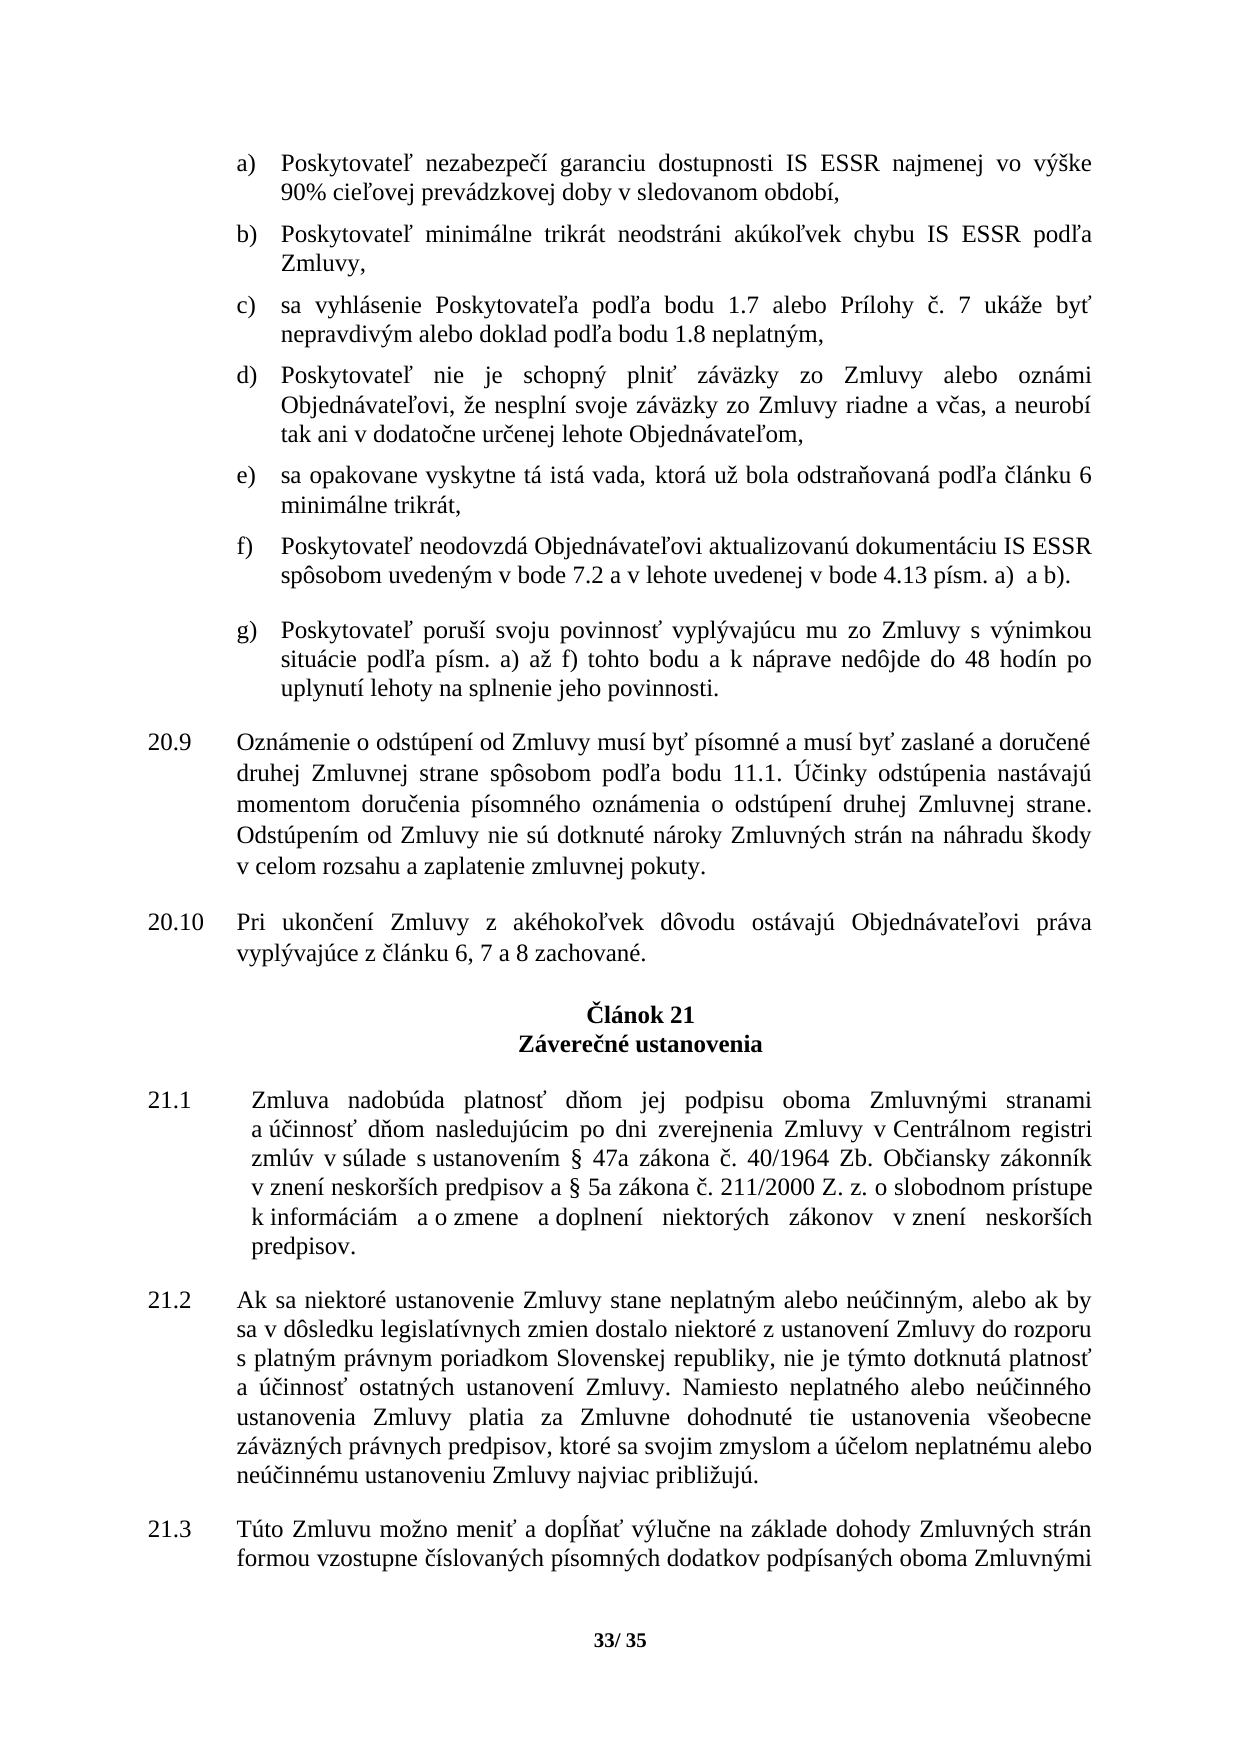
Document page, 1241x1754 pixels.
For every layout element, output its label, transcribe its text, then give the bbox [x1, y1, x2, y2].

list Poskytovateľ minimálne trikrát neodstráni akúkoľvek chybu IS ESSR podľa Zmluvy, [236, 218, 1092, 277]
list Poskytovateľ nezabezpečí garanciu dostupnosti IS ESSR najmenej vo výške 90% cieľovej prevádzkovej doby v sledovanom období, [236, 148, 1092, 206]
list sa vyhlásenie Poskytovateľa podľa bodu 1.7 alebo Prílohy č. 7 ukáže byť nepravdivým alebo doklad podľa bodu 1.8 neplatným, [236, 289, 1092, 348]
list Zmluva nadobúda platnosť dňom jej podpisu oboma Zmluvnými stranami a účinnosť dňom nasledujúcim po dni zverejnenia Zmluvy v Centrálnom registri zmlúv v súlade s ustanovením § 47a zákona č. 40/1964 Zb. Občiansky zákonník v znení neskorších predpisov a § 5a zákona č. 211/2000 Z. z. o slobodnom prístupe k informáciám a o zmene a doplnení niektorých zákonov v znení neskorších predpisov. [148, 1084, 1092, 1259]
list Oznámenie o odstúpení od Zmluvy musí byť písomné a musí byť zaslané a doručené druhej Zmluvnej strane spôsobom podľa bodu 11.1. Účinky odstúpenia nastávajú momentom doručenia písomného oznámenia o odstúpení druhej Zmluvnej strane. Odstúpením od Zmluvy nie sú dotknuté nároky Zmluvných strán na náhradu škody v celom rozsahu a zaplatenie zmluvnej pokuty. [148, 727, 1092, 880]
list Poskytovateľ nie je schopný plniť záväzky zo Zmluvy alebo oznámi Objednávateľovi, že nesplní svoje záväzky zo Zmluvy riadne a včas, a neurobí tak ani v dodatočne určenej lehote Objednávateľom, [236, 360, 1092, 448]
list Záverečné ustanovenia [188, 1029, 1092, 1058]
list Poskytovateľ poruší svoju povinnosť vyplývajúcu mu zo Zmluvy s výnimkou situácie podľa písm. a) až f) tohto bodu a k náprave nedôjde do 48 hodín po uplynutí lehoty na splnenie jeho povinnosti. [236, 614, 1092, 702]
list sa opakovane vyskytne tá istá vada, ktorá už bola odstraňovaná podľa článku 6 minimálne trikrát, [236, 460, 1092, 518]
list Poskytovateľ neodovzdá Objednávateľovi aktualizovanú dokumentáciu IS ESSR spôsobom uvedeným v bode 7.2 a v lehote uvedenej v bode 4.13 písm. a) a b). [236, 531, 1092, 589]
list Pri ukončení Zmluvy z akéhokoľvek dôvodu ostávajú Objednávateľovi práva vyplývajúce z článku 6, 7 a 8 zachované. [148, 907, 1092, 967]
list Článok 21 [188, 1000, 1092, 1029]
list Ak sa niektoré ustanovenie Zmluvy stane neplatným alebo neúčinným, alebo ak by sa v dôsledku legislatívnych zmien dostalo niektoré z ustanovení Zmluvy do rozporu s platným právnym poriadkom Slovenskej republiky, nie je týmto dotknutá platnosť a účinnosť ostatných ustanovení Zmluvy. Namiesto neplatného alebo neúčinného ustanovenia Zmluvy platia za Zmluvne dohodnuté tie ustanovenia všeobecne záväzných právnych predpisov, ktoré sa svojim zmyslom a účelom neplatnému alebo neúčinnému ustanoveniu Zmluvy najviac približujú. [148, 1284, 1092, 1489]
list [148, 1514, 1092, 1572]
